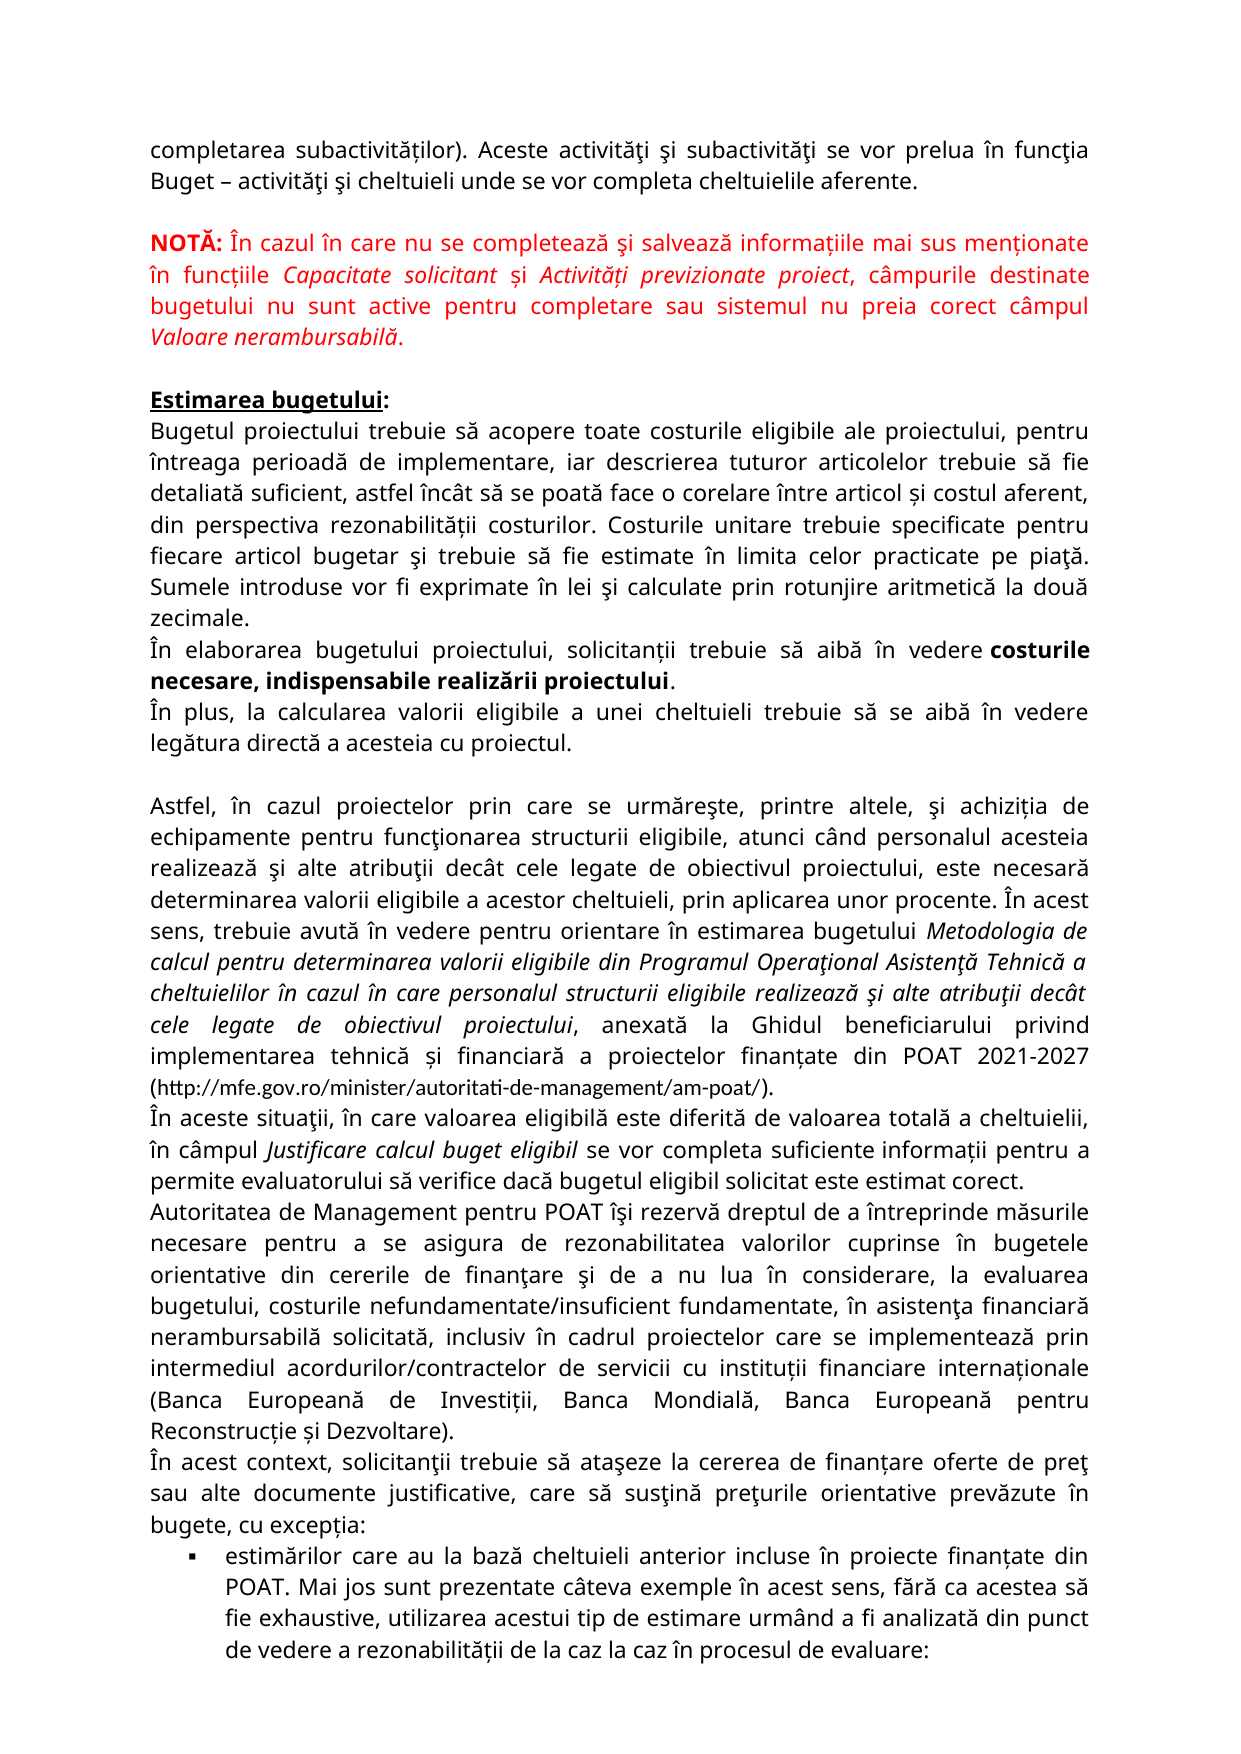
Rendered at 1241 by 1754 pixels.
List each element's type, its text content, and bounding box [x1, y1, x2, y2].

text Autoritatea de Management pentru POAT îşi rezervă dreptul de a întreprinde măsurile necesare pentru a se asigura de rezonabilitatea valorilor cuprinse în bugetele orientative din cererile de finanţare şi de a nu lua în considerare, la evaluarea bugetului, costurile nefundamentate/insuficient fundamentate, în asistenţa financiară nerambursabilă solicitată, inclusiv în cadrul proiectelor care se implementează prin intermediul acordurilor/contractelor de servicii cu instituții financiare internaționale (Banca Europeană de Investiții, Banca Mondială, Banca Europeană pentru Reconstrucție și Dezvoltare). [150, 1196, 1090, 1446]
text Astfel, în cazul proiectelor prin care se urmăreşte, printre altele, şi achiziția de echipamente pentru funcţionarea structurii eligibile, atunci când personalul acesteia realizează şi alte atribuţii decât cele legate de obiectivul proiectului, este necesară determinarea valorii eligibile a acestor cheltuieli, prin aplicarea unor procente. În acest sens, trebuie avută în vedere pentru orientare în estimarea bugetului Metodologia de calcul pentru determinarea valorii eligibile din Programul Operaţional Asistenţă Tehnică a cheltuielilor în cazul în care personalul structurii eligibile realizează şi alte atribuţii decât cele legate de obiectivul proiectului, anexată la Ghidul beneficiarului privind implementarea tehnică și financiară a proiectelor finanțate din POAT 2021-2027 (http://mfe.gov.ro/minister/autoritati-de-management/am-poat/). [150, 790, 1090, 1102]
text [150, 134, 1090, 196]
text Bugetul proiectului trebuie să acopere toate costurile eligibile ale proiectului, pentru întreaga perioadă de implementare, iar descrierea tuturor articolelor trebuie să fie detaliată suficient, astfel încât să se poată face o corelare între articol și costul aferent, din perspectiva rezonabilității costurilor. Costurile unitare trebuie specificate pentru fiecare articol bugetar şi trebuie să fie estimate în limita celor practicate pe piaţă. Sumele introduse vor fi exprimate în lei şi calculate prin rotunjire aritmetică la două zecimale. [150, 415, 1090, 634]
text În aceste situaţii, în care valoarea eligibilă este diferită de valoarea totală a cheltuielii, în câmpul Justificare calcul buget eligibil se vor completa suficiente informații pentru a permite evaluatorului să verifice dacă bugetul eligibil solicitat este estimat corect. [150, 1102, 1090, 1196]
text NOTĂ: În cazul în care nu se completează şi salvează informațiile mai sus menționate în funcțiile Capacitate solicitant și Activități previzionate proiect, câmpurile destinate bugetului nu sunt active pentru completare sau sistemul nu preia corect câmpul Valoare nerambursabilă. [150, 227, 1090, 352]
text În plus, la calcularea valorii eligibile a unei cheltuieli trebuie să se aibă în vedere legătura directă a acesteia cu proiectul. [150, 696, 1090, 759]
list estimărilor care au la bază cheltuieli anterior incluse în proiecte finanțate din POAT. Mai jos sunt prezentate câteva exemple în acest sens, fără ca acestea să fie exhaustive, utilizarea acestui tip de estimare urmând a fi analizată din punct de vedere a rezonabilității de la caz la caz în procesul de evaluare: [187, 1540, 1090, 1665]
text În elaborarea bugetului proiectului, solicitanții trebuie să aibă în vedere costurile necesare, indispensabile realizării proiectului. [150, 634, 1090, 696]
text Estimarea bugetului: [150, 384, 1090, 415]
text În acest context, solicitanţii trebuie să ataşeze la cererea de finanțare oferte de preţ sau alte documente justificative, care să susţină preţurile orientative prevăzute în bugete, cu excepția: [150, 1446, 1090, 1540]
